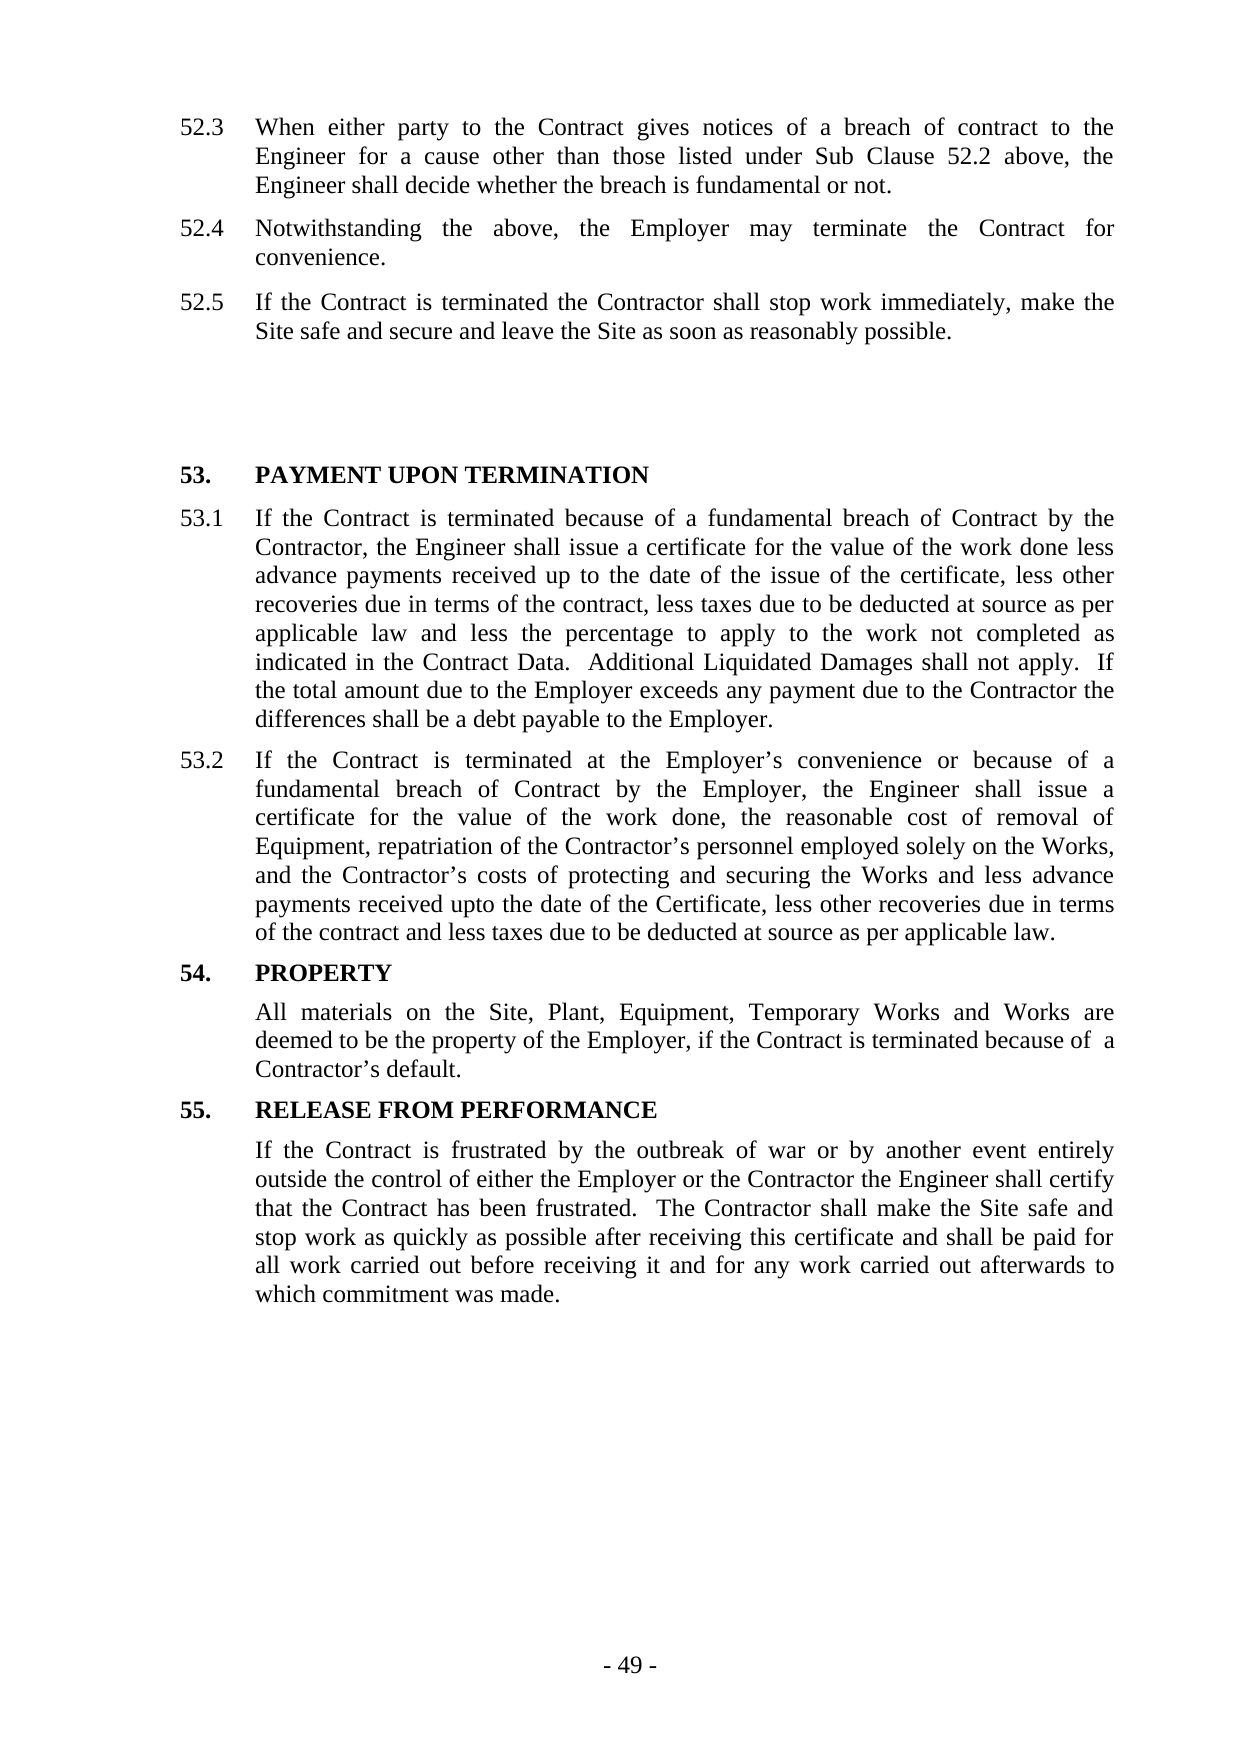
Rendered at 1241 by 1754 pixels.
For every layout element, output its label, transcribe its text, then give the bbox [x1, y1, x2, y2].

text 55. RELEASE FROM PERFORMANCE [180, 1095, 1115, 1123]
text All materials on the Site, Plant, Equipment, Temporary Works and Works are deemed to be the property of the Employer, if the Contract is terminated because of a Contractor’s default. [255, 997, 1115, 1083]
list If the Contract is terminated the Contractor shall stop work immediately, make the Site safe and secure and leave the Site as soon as reasonably possible. [180, 287, 1115, 345]
text If the Contract is frustrated by the outbreak of war or by another event entirely outside the control of either the Employer or the Contractor the Engineer shall certify that the Contract has been frustrated. The Contractor shall make the Site safe and stop work as quickly as possible after receiving this certificate and shall be paid for all work carried out before receiving it and for any work carried out afterwards to which commitment was made. [255, 1136, 1115, 1308]
text 53. PAYMENT UPON TERMINATION [180, 460, 1115, 489]
text 54. PROPERTY [180, 958, 1115, 987]
list If the Contract is terminated at the Employer’s convenience or because of a fundamental breach of Contract by the Employer, the Engineer shall issue a certificate for the value of the work done, the reasonable cost of removal of Equipment, repatriation of the Contractor’s personnel employed solely on the Works, and the Contractor’s costs of protecting and securing the Works and less advance payments received upto the date of the Certificate, less other recoveries due in terms of the contract and less taxes due to be deducted at source as per applicable law. [180, 745, 1115, 946]
list If the Contract is terminated because of a fundamental breach of Contract by the Contractor, the Engineer shall issue a certificate for the value of the work done less advance payments received up to the date of the issue of the certificate, less other recoveries due in terms of the contract, less taxes due to be deducted at source as per applicable law and less the percentage to apply to the work not completed as indicated in the Contract Data. Additional Liquidated Damages shall not apply. If the total amount due to the Employer exceeds any payment due to the Contractor the differences shall be a debt payable to the Employer. [180, 503, 1115, 733]
list When either party to the Contract gives notices of a breach of contract to the Engineer for a cause other than those listed under Sub Clause 52.2 above, the Engineer shall decide whether the breach is fundamental or not. [180, 112, 1115, 199]
list Notwithstanding the above, the Employer may terminate the Contract for convenience. [180, 213, 1115, 271]
